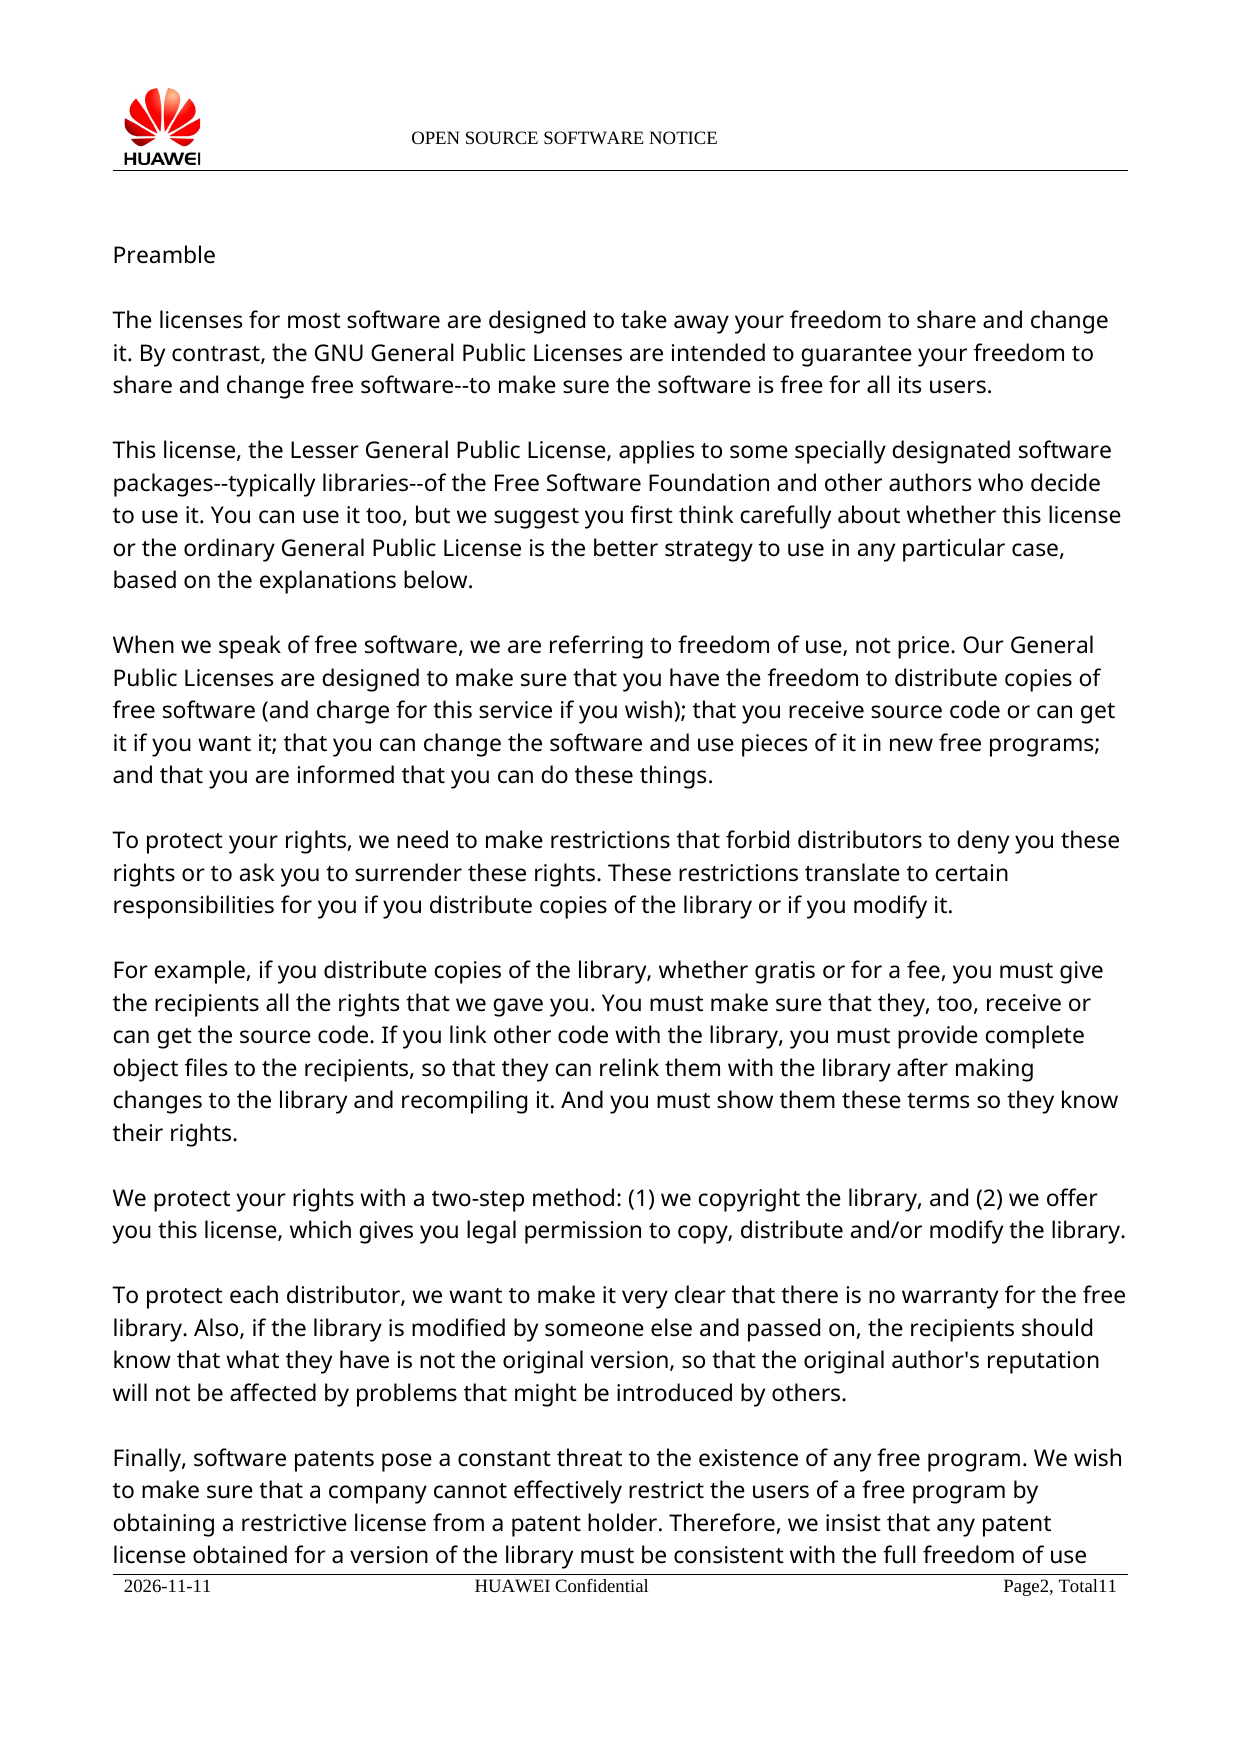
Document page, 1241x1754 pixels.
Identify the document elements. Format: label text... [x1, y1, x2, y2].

text Preamble [112, 239, 1128, 271]
text We protect your rights with a two-step method: (1) we copyright the library, and (2) we offer you this license, which gives you legal permission to copy, distribute and/or modify the library. [112, 1181, 1128, 1246]
picture [124, 88, 201, 165]
text To protect your rights, we need to make restrictions that forbid distributors to deny you these rights or to ask you to surrender these rights. These restrictions translate to certain responsibilities for you if you distribute copies of the library or if you modify it. [112, 824, 1128, 921]
text For example, if you distribute copies of the library, whether gratis or for a fee, you must give the recipients all the rights that we gave you. You must make sure that they, too, receive or can get the source code. If you link other code with the library, you must provide complete object files to the recipients, so that they can relink them with the library after making changes to the library and recompiling it. And you must show them these terms so they know their rights. [112, 954, 1128, 1149]
text The licenses for most software are designed to take away your freedom to share and change it. By contrast, the GNU General Public Licenses are intended to guarantee your freedom to share and change free software--to make sure the software is free for all its users. [112, 304, 1128, 401]
text To protect each distributor, we want to make it very clear that there is no warranty for the free library. Also, if the library is modified by someone else and passed on, the recipients should know that what they have is not the original version, so that the original author's reputation will not be affected by problems that might be introduced by others. [112, 1279, 1128, 1409]
text This license, the Lesser General Public License, applies to some specially designated software packages--typically libraries--of the Free Software Foundation and other authors who decide to use it. You can use it too, but we suggest you first think carefully about whether this license or the ordinary General Public License is the better strategy to use in any particular case, based on the explanations below. [112, 434, 1128, 596]
text When we speak of free software, we are referring to freedom of use, not price. Our General Public Licenses are designed to make sure that you have the freedom to distribute copies of free software (and charge for this service if you wish); that you receive source code or can get it if you want it; that you can change the software and use pieces of it in new free programs; and that you are informed that you can do these things. [112, 629, 1128, 791]
